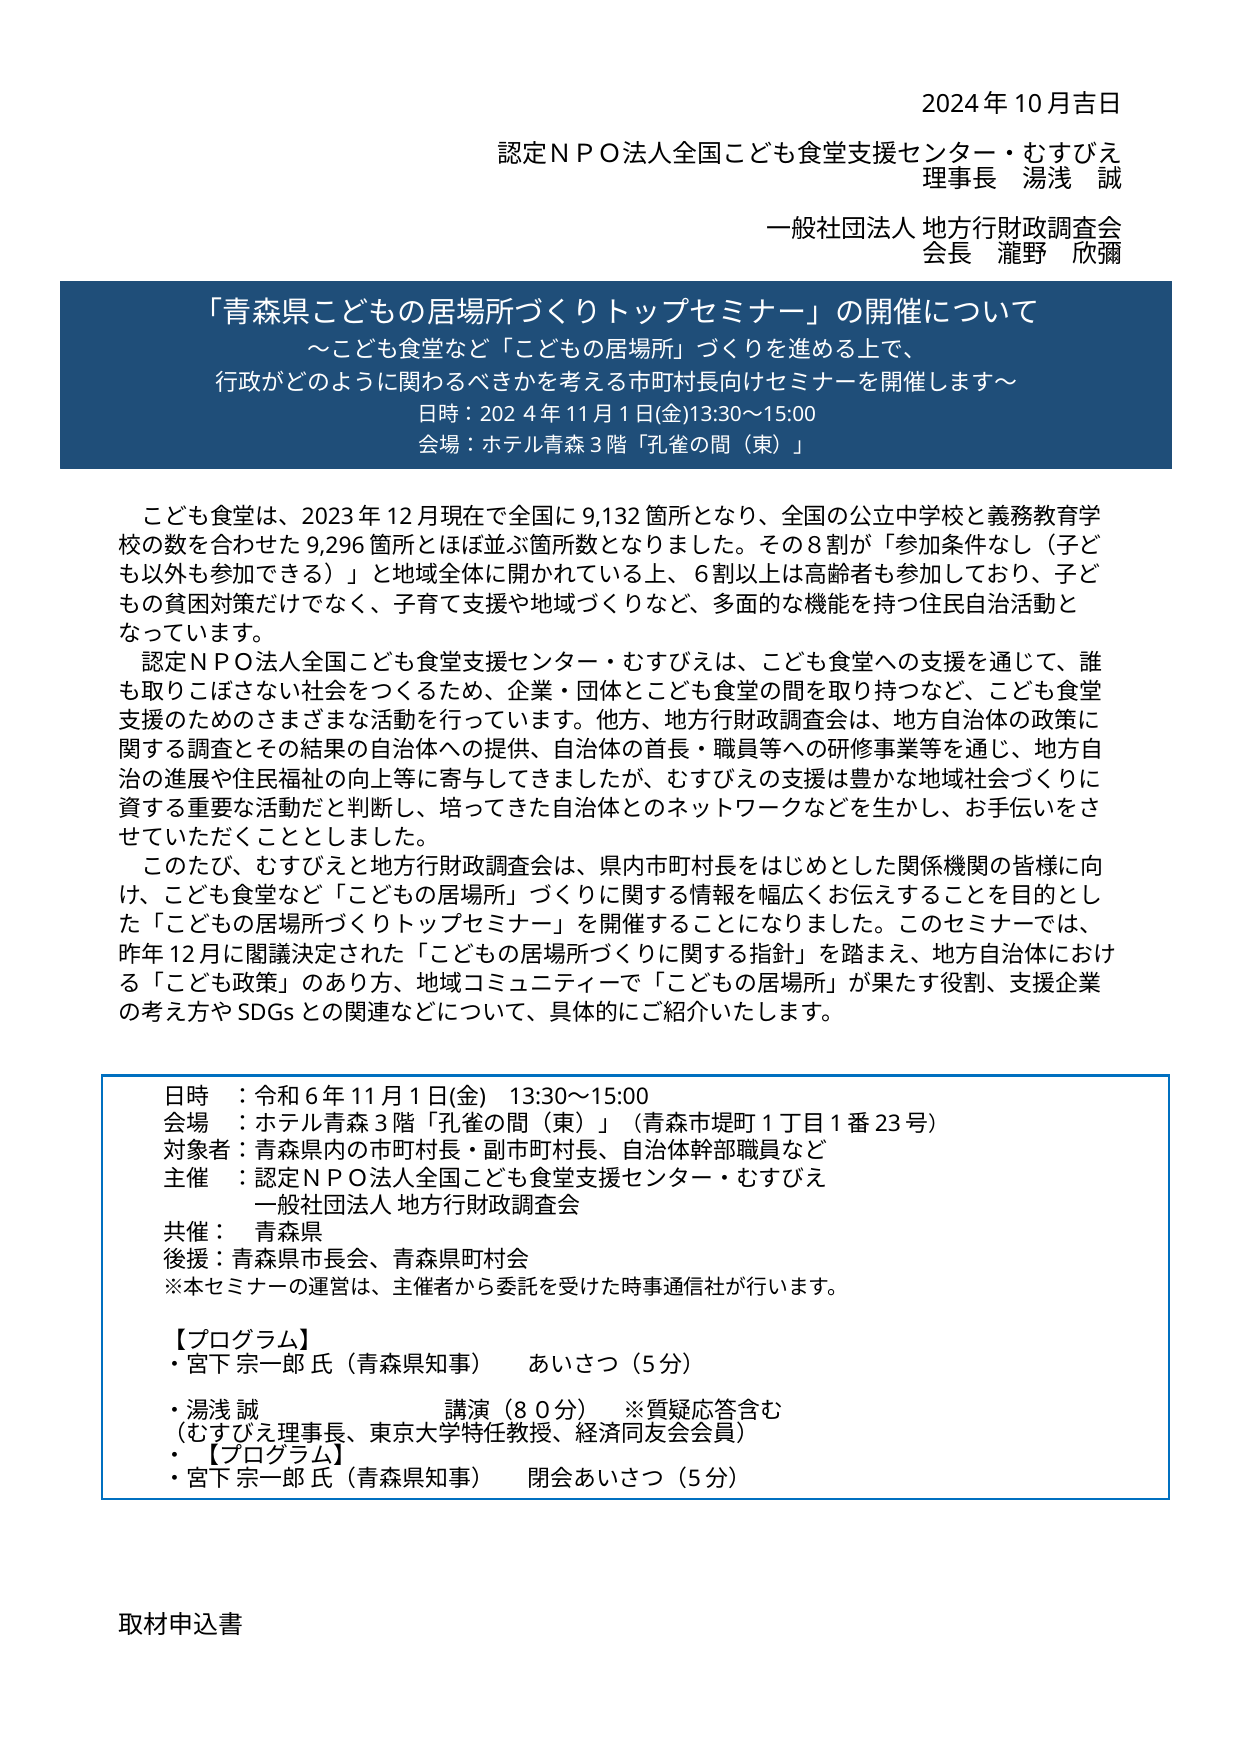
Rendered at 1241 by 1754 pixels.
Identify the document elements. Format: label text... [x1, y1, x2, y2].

text 一般社団法人 地方行財政調査会 [118, 218, 1122, 243]
text こども食堂は、2023年12月現在で全国に9,132箇所となり、全国の公立中学校と義務教育学校の数を合わせた9,296箇所とほぼ並ぶ箇所数となりました。その８割が「参加条件なし（子ども以外も参加できる）」と地域全体に開かれている上、６割以上は高齢者も参加しており、子どもの貧困対策だけでなく、子育て支援や地域づくりなど、多面的な機能を持つ住民自治活動となっています。 [118, 501, 1122, 647]
text 理事長 湯浅 誠 [118, 168, 1122, 193]
text 会長 瀧野 欣彌 [118, 243, 1122, 268]
text 取材申込書 [118, 1605, 1122, 1641]
text 2024年10月吉日 [118, 89, 1122, 118]
text このたび、むすびえと地方行財政調査会は、県内市町村長をはじめとした関係機関の皆様に向け、こども食堂など「こどもの居場所」づくりに関する情報を幅広くお伝えすることを目的とした「こどもの居場所づくりトップセミナー」を開催することになりました。このセミナーでは、昨年12月に閣議決定された「こどもの居場所づくりに関する指針」を踏まえ、地方自治体における「こども政策」のあり方、地域コミュニティーで「こどもの居場所」が果たす役割、支援企業の考え方やSDGsとの関連などについて、具体的にご紹介いたします。 [118, 851, 1122, 1026]
text 認定ＮＰＯ法人全国こども食堂支援センター・むすびえ [118, 143, 1122, 168]
text 認定ＮＰＯ法人全国こども食堂支援センター・むすびえは、こども食堂への支援を通じて、誰も取りこぼさない社会をつくるため、企業・団体とこども食堂の間を取り持つなど、こども食堂支援のためのさまざまな活動を行っています。他方、地方行財政調査会は、地方自治体の政策に関する調査とその結果の自治体への提供、自治体の首長・職員等への研修事業等を通じ、地方自治の進展や住民福祉の向上等に寄与してきましたが、むすびえの支援は豊かな地域社会づくりに資する重要な活動だと判断し、培ってきた自治体とのネットワークなどを生かし、お手伝いをさせていただくこととしました。 [118, 647, 1122, 851]
